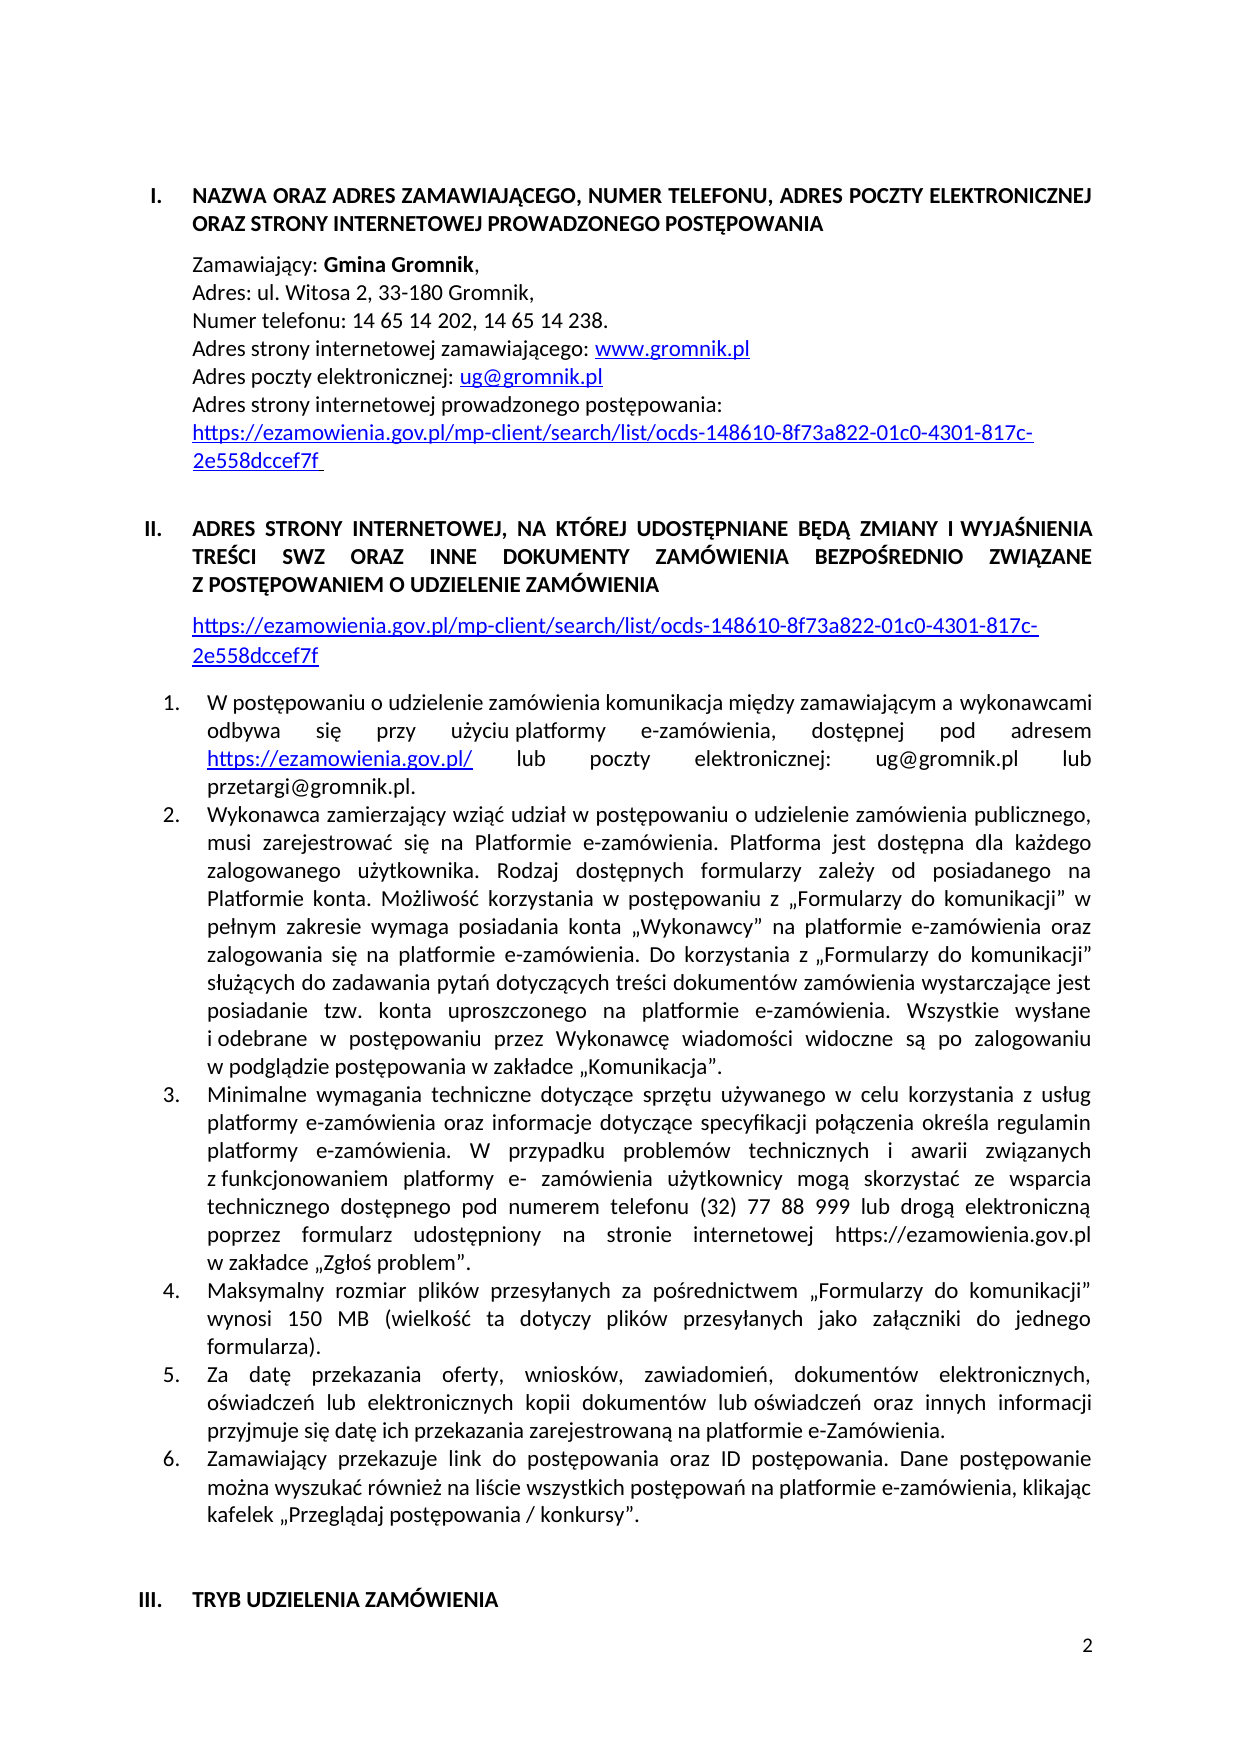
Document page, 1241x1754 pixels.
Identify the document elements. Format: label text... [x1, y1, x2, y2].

list NAZWA ORAZ ADRES ZAMAWIAJĄCEGO, NUMER TELEFONU, ADRES POCZTY ELEKTRONICZNEJ ORAZ STRONY INTERNETOWEJ PROWADZONEGO POSTĘPOWANIA [162, 181, 1092, 237]
text https://ezamowienia.gov.pl/mp-client/search/list/ocds-148610-8f73a822-01c0-4301-817c-2e558dccef7f [192, 611, 1092, 669]
list W postępowaniu o udzielenie zamówienia komunikacja między zamawiającym a wykonawcami odbywa się przy użyciu platformy e-zamówienia, dostępnej pod adresem https://ezamowienia.gov.pl/ lub poczty elektronicznej: ug@gromnik.pl lub przetargi@gromnik.pl. [163, 688, 1092, 800]
list Minimalne wymagania techniczne dotyczące sprzętu używanego w celu korzystania z usług platformy e-zamówienia oraz informacje dotyczące specyfikacji połączenia określa regulamin platformy e-zamówienia. W przypadku problemów technicznych i awarii związanych z funkcjonowaniem platformy e- zamówienia użytkownicy mogą skorzystać ze wsparcia technicznego dostępnego pod numerem telefonu (32) 77 88 999 lub drogą elektroniczną poprzez formularz udostępniony na stronie internetowej https://ezamowienia.gov.pl w zakładce „Zgłoś problem”. [163, 1080, 1092, 1276]
list Zamawiający przekazuje link do postępowania oraz ID postępowania. Dane postępowanie można wyszukać również na liście wszystkich postępowań na platformie e-zamówienia, klikając kafelek „Przeglądaj postępowania / konkursy”. [163, 1444, 1092, 1529]
list ADRES STRONY INTERNETOWEJ, NA KTÓREJ UDOSTĘPNIANE BĘDĄ ZMIANY I WYJAŚNIENIA TREŚCI SWZ ORAZ INNE DOKUMENTY ZAMÓWIENIA BEZPOŚREDNIO ZWIĄZANE Z POSTĘPOWANIEM O UDZIELENIE ZAMÓWIENIA [162, 514, 1092, 598]
text Numer telefonu: 14 65 14 202, 14 65 14 238. [192, 306, 1092, 334]
text Adres: ul. Witosa 2, 33-180 Gromnik, [192, 278, 1092, 306]
text Zamawiający: Gmina Gromnik, [192, 250, 1092, 278]
text https://ezamowienia.gov.pl/mp-client/search/list/ocds-148610-8f73a822-01c0-4301-817c-2e558dccef7f [192, 418, 1092, 474]
list Wykonawca zamierzający wziąć udział w postępowaniu o udzielenie zamówienia publicznego, musi zarejestrować się na Platformie e-zamówienia. Platforma jest dostępna dla każdego zalogowanego użytkownika. Rodzaj dostępnych formularzy zależy od posiadanego na Platformie konta. Możliwość korzystania w postępowaniu z „Formularzy do komunikacji” w pełnym zakresie wymaga posiadania konta „Wykonawcy” na platformie e-zamówienia oraz zalogowania się na platformie e-zamówienia. Do korzystania z „Formularzy do komunikacji” służących do zadawania pytań dotyczących treści dokumentów zamówienia wystarczające jest posiadanie tzw. konta uproszczonego na platformie e-zamówienia. Wszystkie wysłane i odebrane w postępowaniu przez Wykonawcę wiadomości widoczne są po zalogowaniu w podglądzie postępowania w zakładce „Komunikacja”. [163, 800, 1092, 1080]
list TRYB UDZIELENIA ZAMÓWIENIA [162, 1585, 1092, 1613]
list Za datę przekazania oferty, wniosków, zawiadomień, dokumentów elektronicznych, oświadczeń lub elektronicznych kopii dokumentów lub oświadczeń oraz innych informacji przyjmuje się datę ich przekazania zarejestrowaną na platformie e-Zamówienia. [163, 1361, 1092, 1444]
text Adres strony internetowej zamawiającego: www.gromnik.pl [192, 334, 1092, 362]
text Adres strony internetowej prowadzonego postępowania: [192, 390, 1092, 418]
list Maksymalny rozmiar plików przesyłanych za pośrednictwem „Formularzy do komunikacji” wynosi 150 MB (wielkość ta dotyczy plików przesyłanych jako załączniki do jednego formularza). [163, 1276, 1092, 1361]
text Adres poczty elektronicznej: ug@gromnik.pl [192, 362, 1092, 390]
